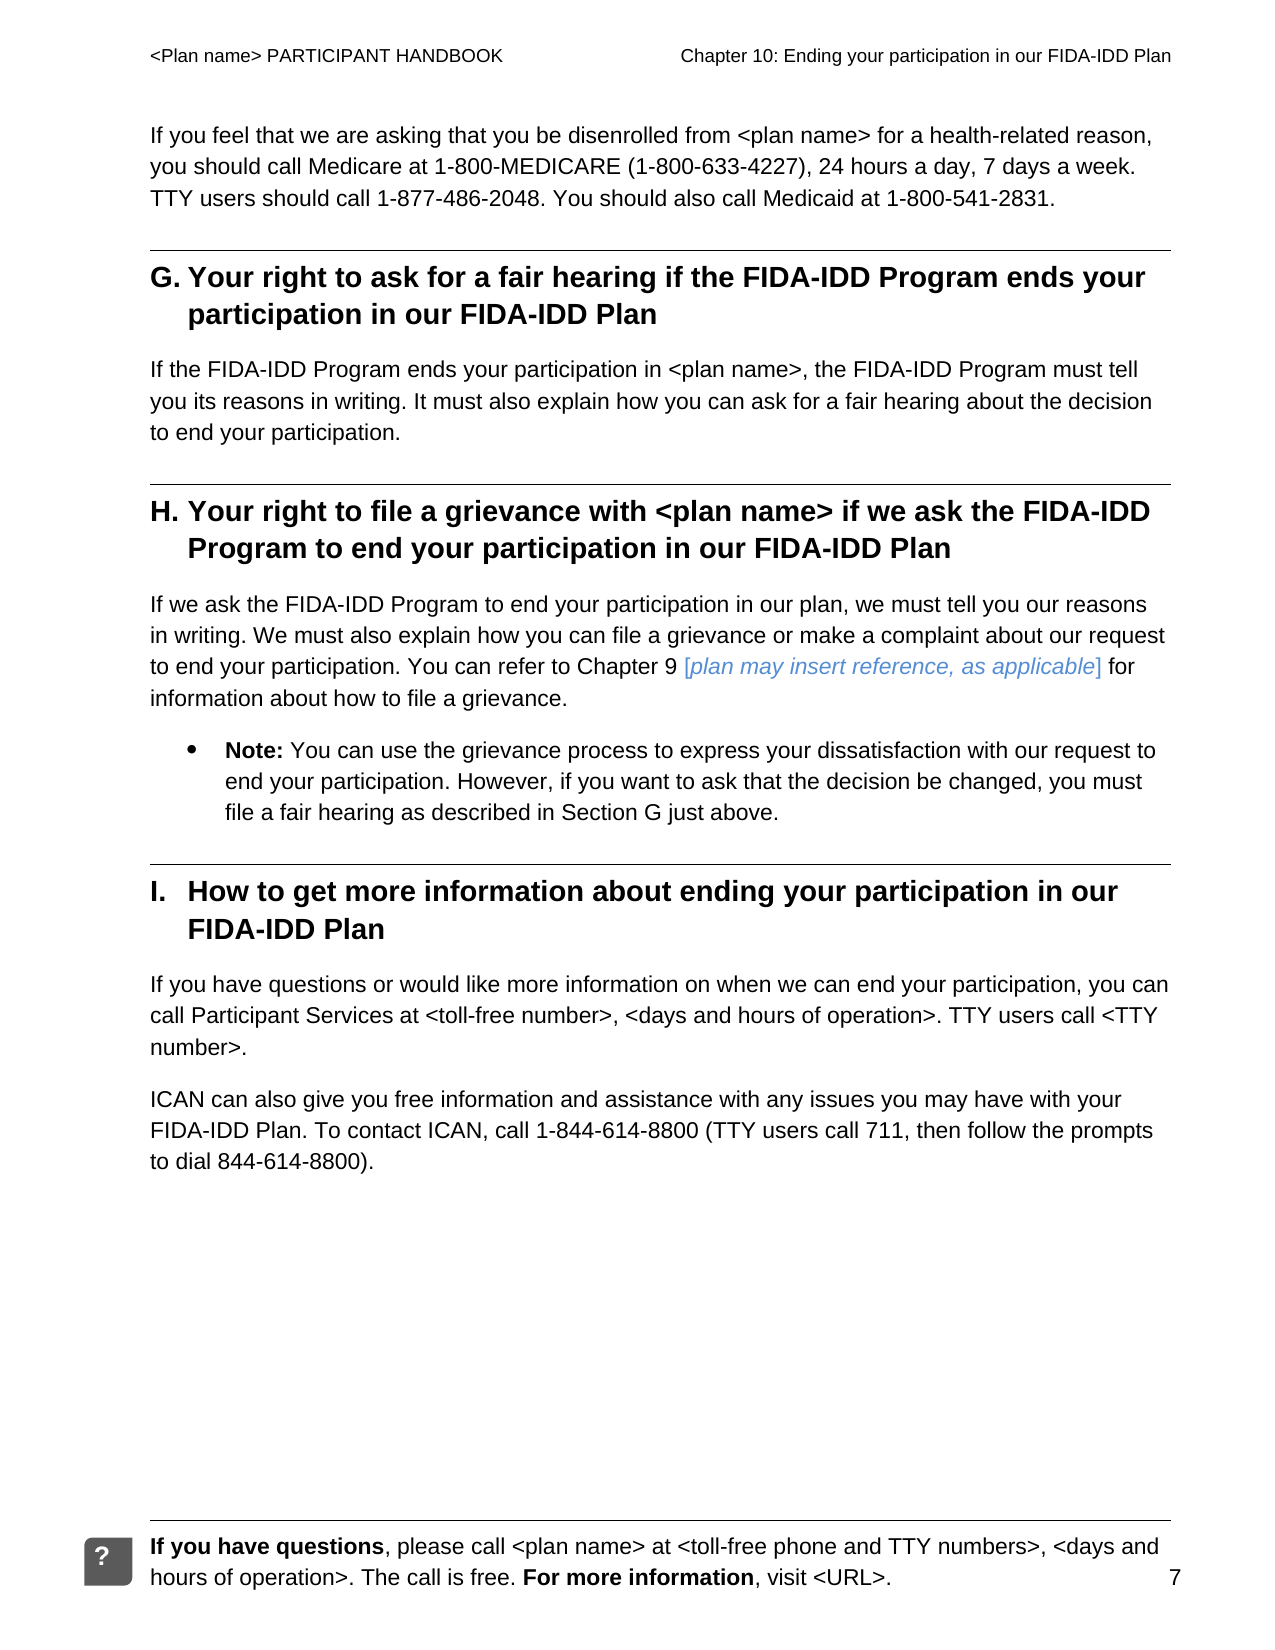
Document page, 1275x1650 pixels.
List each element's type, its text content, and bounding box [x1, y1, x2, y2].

list Note: You can use the grievance process to express your dissatisfaction with our request to end your participation. However, if you want to ask that the decision be changed, you must file a fair hearing as described in Section G just above. [187, 733, 1171, 827]
text If we ask the FIDA-IDD Program to end your participation in our plan, we must tell you our reasons in writing. We must also explain how you can file a grievance or make a complaint about our request to end your participation. You can refer to Chapter 9 [plan may insert reference, as applicable] for information about how to file a grievance. [150, 587, 1171, 712]
text If you have questions or would like more information on when we can end your participation, you can call Participant Services at <toll-free number>, <days and hours of operation>. TTY users call <TTY number>. [150, 967, 1171, 1061]
text ICAN can also give you free information and assistance with any issues you may have with your FIDA-IDD Plan. To contact ICAN, call 1-844-614-8800 (TTY users call 711, then follow the prompts to dial 844-614-8800). [150, 1082, 1171, 1176]
subtitle How to get more information about ending your participation in our FIDA-IDD Plan [150, 865, 1171, 947]
subtitle Your right to file a grievance with <plan name> if we ask the FIDA-IDD Program to end your participation in our FIDA-IDD Plan [150, 485, 1171, 566]
subtitle Your right to ask for a fair hearing if the FIDA-IDD Program ends your participation in our FIDA-IDD Plan [150, 251, 1171, 332]
text If you feel that we are asking that you be disenrolled from <plan name> for a health-related reason, you should call Medicare at 1-800-MEDICARE (1-800-633-4227), 24 hours a day, 7 days a week. TTY users should call 1-877-486-2048. You should also call Medicaid at 1-800-541-2831. [150, 118, 1171, 212]
text If the FIDA-IDD Program ends your participation in <plan name>, the FIDA-IDD Program must tell you its reasons in writing. It must also explain how you can ask for a fair hearing about the decision to end your participation. [150, 353, 1171, 447]
